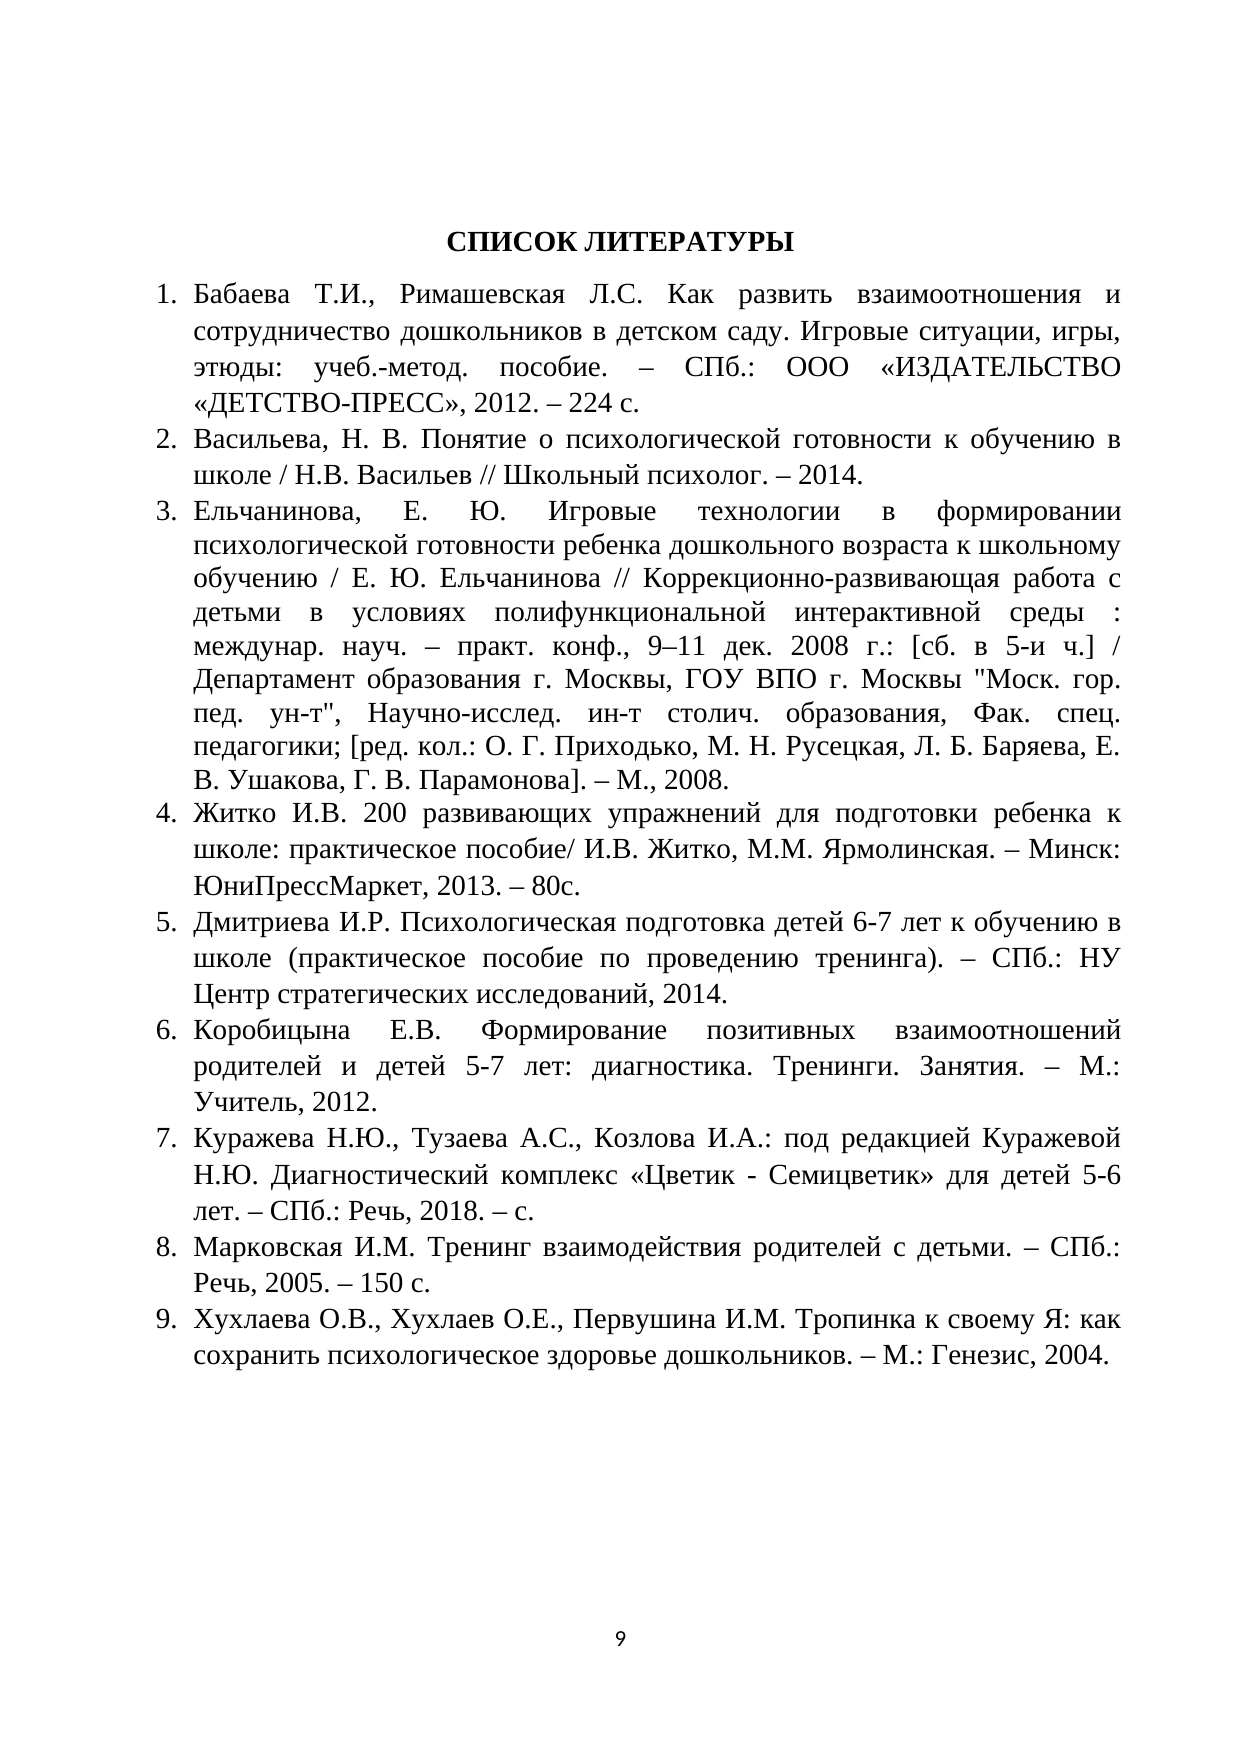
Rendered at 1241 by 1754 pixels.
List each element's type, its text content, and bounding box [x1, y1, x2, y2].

list Марковская И.М. Тренинг взаимодействия родителей с детьми. – СПб.: Речь, 2005. – 150 с. [156, 1229, 1122, 1299]
list Бабаева Т.И., Римашевская Л.С. Как развить взаимоотношения и сотрудничество дошкольников в детском саду. Игровые ситуации, игры, этюды: учеб.-метод. пособие. – СПб.: ООО «ИЗДАТЕЛЬСТВО «ДЕТСТВО-ПРЕСС», 2012. – 224 с. [156, 277, 1122, 418]
list Ельчанинова, Е. Ю. Игровые технологии в формировании психологической готовности ребенка дошкольного возраста к школьному обучению / Е. Ю. Ельчанинова // Коррекционно-развивающая работа с детьми в условиях полифункциональной интерактивной среды : междунар. науч. – практ. конф., 9–11 дек. 2008 г.: [сб. в 5-и ч.] / Департамент образования г. Москвы, ГОУ ВПО г. Москвы "Моск. гор. пед. ун-т", Научно-исслед. ин-т столич. образования, Фак. спец. педагогики; [ред. кол.: О. Г. Приходько, М. Н. Русецкая, Л. Б. Баряева, Е. В. Ушакова, Г. В. Парамонова]. – М., 2008. [156, 493, 1122, 795]
list Куражева Н.Ю., Тузаева А.С., Козлова И.А.: под редакцией Куражевой Н.Ю. Диагностический комплекс «Цветик - Семицветик» для детей 5-6 лет. – СПб.: Речь, 2018. – с. [156, 1121, 1122, 1226]
list Васильева, Н. В. Понятие о психологической готовности к обучению в школе / Н.В. Васильев // Школьный психолог. – 2014. [156, 421, 1122, 491]
list Хухлаева О.В., Хухлаев О.Е., Первушина И.М. Тропинка к своему Я: как сохранить психологическое здоровье дошкольников. – М.: Генезис, 2004. [156, 1301, 1122, 1371]
list Дмитриева И.Р. Психологическая подготовка детей 6-7 лет к обучению в школе (практическое пособие по проведению тренинга). – СПб.: НУ Центр стратегических исследований, 2014. [156, 904, 1122, 1009]
list Коробицына Е.В. Формирование позитивных взаимоотношений родителей и детей 5-7 лет: диагностика. Тренинги. Занятия. – М.: Учитель, 2012. [156, 1012, 1122, 1118]
text СПИСОК ЛИТЕРАТУРЫ [118, 224, 1122, 257]
list Житко И.В. 200 развивающих упражнений для подготовки ребенка к школе: практическое пособие/ И.В. Житко, М.М. Ярмолинская. – Минск: ЮниПрессМаркет, 2013. – 80с. [156, 795, 1122, 901]
